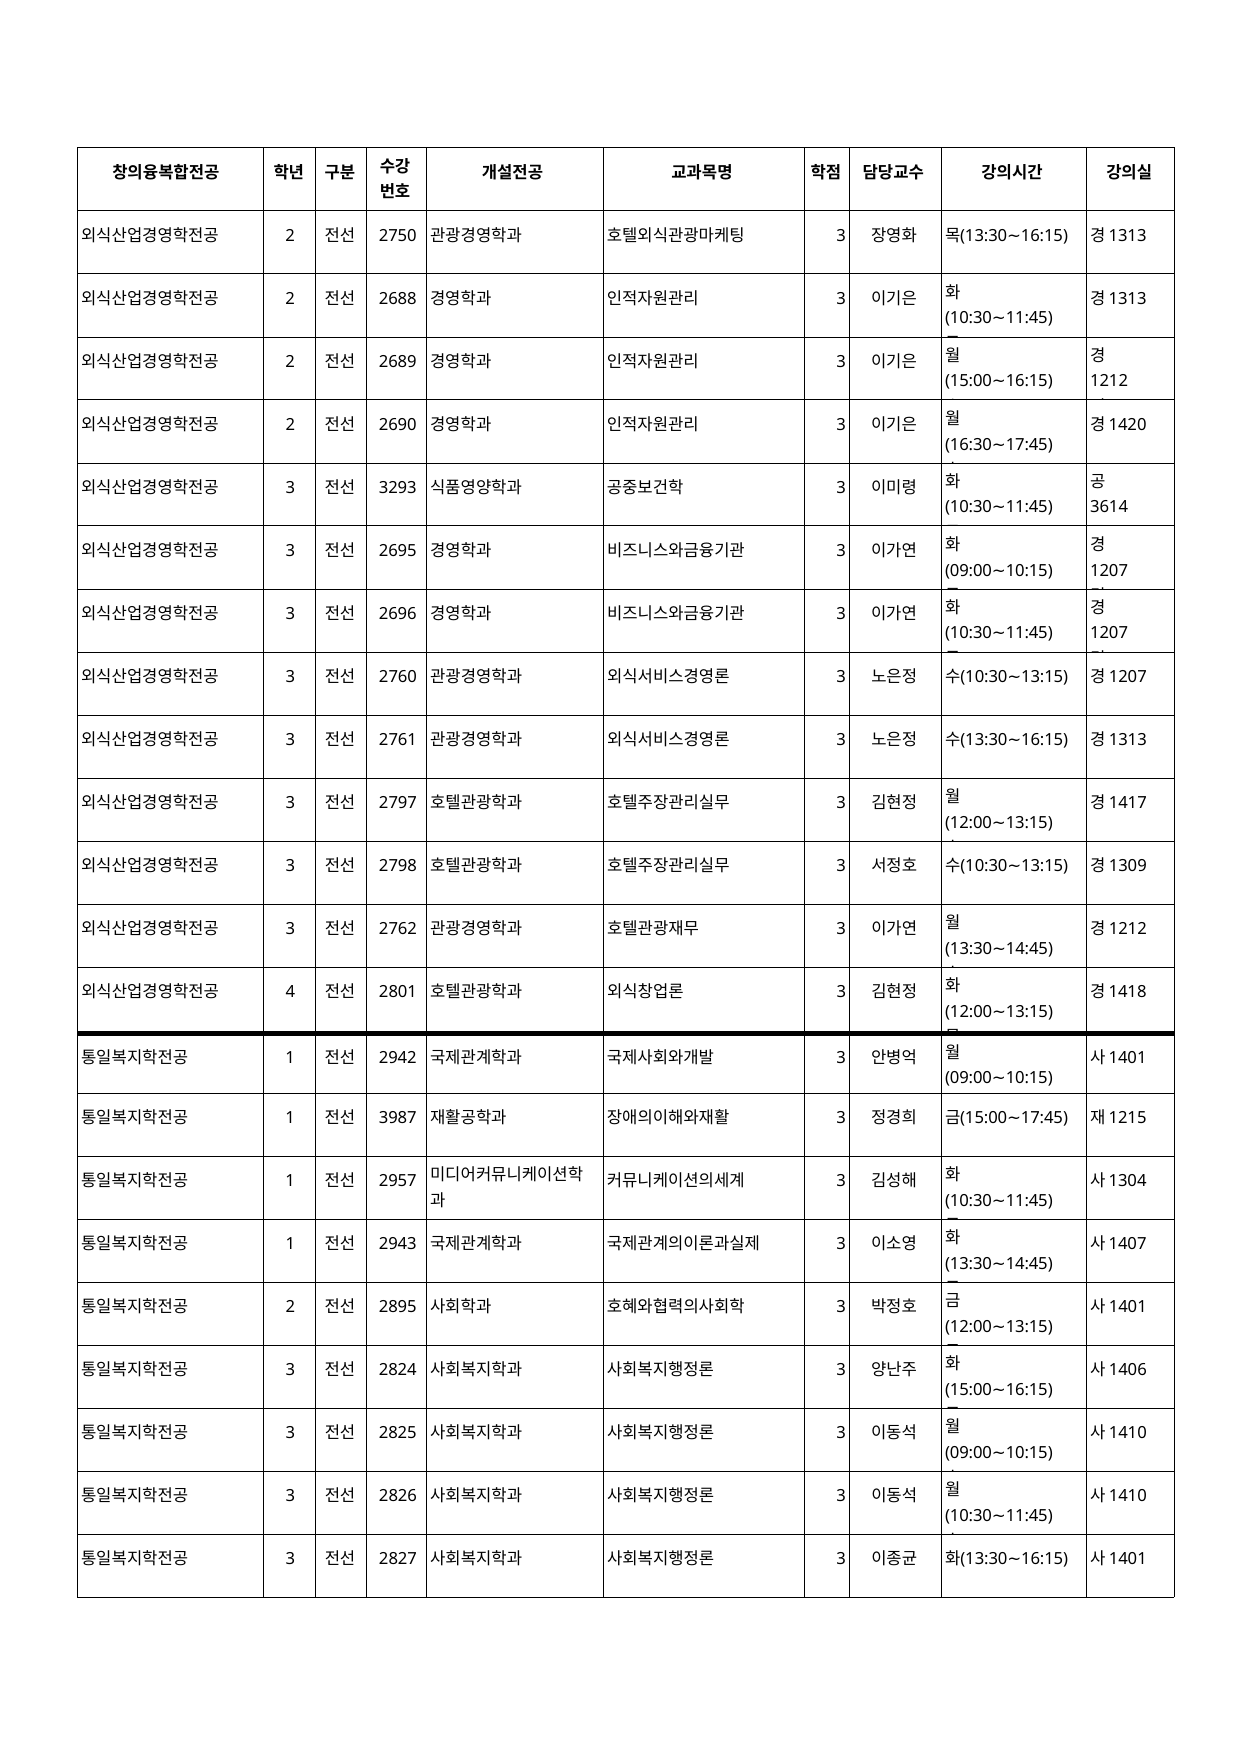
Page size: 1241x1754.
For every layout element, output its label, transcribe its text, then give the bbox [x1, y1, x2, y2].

table_cell 전선 [316, 1409, 366, 1471]
table_cell 3 [264, 1409, 315, 1471]
table_cell 김현정 [850, 779, 941, 841]
table_header 개설전공 [427, 148, 603, 210]
table_cell 3 [805, 400, 849, 462]
table_cell 통일복지학전공 [78, 1535, 263, 1597]
table_cell 2826 [367, 1472, 426, 1534]
table_cell 이가연 [850, 526, 941, 588]
table_cell 경1207 경1420 [1087, 526, 1174, 588]
table_cell 외식산업경영학전공 [78, 842, 263, 903]
table_cell 통일복지학전공 [78, 1346, 263, 1408]
table_cell 전선 [316, 590, 366, 651]
table_cell 사1406 [1087, 1346, 1174, 1408]
table_cell 2801 [367, 968, 426, 1031]
table_cell 3293 [367, 464, 426, 525]
table_cell 이기은 [850, 274, 941, 336]
table_cell 경1313 [1087, 716, 1174, 777]
table_cell 3 [805, 1409, 849, 1471]
table_cell 사1401 [1087, 1283, 1174, 1345]
table_cell 이기은 [850, 400, 941, 462]
table_cell 금(15:00∼17:45) [942, 1094, 1086, 1156]
table_cell 1 [264, 1220, 315, 1282]
table_cell 화(15:00∼16:15) 목(13:30∼14:45) [942, 1346, 1086, 1408]
table_cell 사회복지행정론 [604, 1346, 804, 1408]
table_cell 2761 [367, 716, 426, 777]
table_cell 2750 [367, 211, 426, 273]
table_cell 3 [805, 526, 849, 588]
table_cell 전선 [316, 400, 366, 462]
table_cell 화(12:00∼13:15) 목(12:00∼13:15) [942, 968, 1086, 1031]
table_cell 3 [805, 1346, 849, 1408]
table_header 담당교수 [850, 148, 941, 210]
table_cell 재1215 [1087, 1094, 1174, 1156]
table_cell 인적자원관리 [604, 400, 804, 462]
table_cell 사회복지행정론 [604, 1409, 804, 1471]
table_cell 3 [264, 905, 315, 967]
table_header 교과목명 [604, 148, 804, 210]
table_cell 2695 [367, 526, 426, 588]
table_cell 사1401 [1087, 1535, 1174, 1597]
table_cell 서정호 [850, 842, 941, 903]
table_cell 경영학과 [427, 400, 603, 462]
table_cell 수(13:30∼16:15) [942, 716, 1086, 777]
table_cell 월(16:30∼17:45) 수(16:30∼17:45) [942, 400, 1086, 462]
table_cell 사회복지학과 [427, 1472, 603, 1534]
table_cell 경1417 [1087, 779, 1174, 841]
table_cell 이종균 [850, 1535, 941, 1597]
table_cell 외식서비스경영론 [604, 716, 804, 777]
table_cell 3 [264, 1472, 315, 1534]
table_cell 양난주 [850, 1346, 941, 1408]
table_cell 외식산업경영학전공 [78, 526, 263, 588]
table_cell 2827 [367, 1535, 426, 1597]
table_cell 호텔관광학과 [427, 842, 603, 903]
table_cell 2 [264, 338, 315, 399]
table_cell 경1212 [1087, 905, 1174, 967]
table_cell 노은정 [850, 653, 941, 714]
table_cell 사1304 [1087, 1157, 1174, 1219]
table_header 학점 [805, 148, 849, 210]
table_header 학년 [264, 148, 315, 210]
table_cell 1 [264, 1036, 315, 1093]
table_cell 국제사회와개발 [604, 1036, 804, 1093]
table_cell 호혜와협력의사회학 [604, 1283, 804, 1345]
table_cell 전선 [316, 1283, 366, 1345]
table_cell 박정호 [850, 1283, 941, 1345]
table_cell 사1407 [1087, 1220, 1174, 1282]
table_cell 노은정 [850, 716, 941, 777]
table_cell 수(10:30∼13:15) [942, 842, 1086, 903]
table_cell 2942 [367, 1036, 426, 1093]
table_cell 2 [264, 400, 315, 462]
table_cell 3 [264, 779, 315, 841]
table_cell 3 [805, 1036, 849, 1093]
table_cell 3 [805, 464, 849, 525]
table_cell 전선 [316, 338, 366, 399]
table_cell 전선 [316, 1094, 366, 1156]
table_cell 1 [264, 1094, 315, 1156]
table_cell 4 [264, 968, 315, 1031]
table_cell 사회복지학과 [427, 1535, 603, 1597]
table_cell 3 [805, 905, 849, 967]
table_cell 사회학과 [427, 1283, 603, 1345]
table_cell 외식산업경영학전공 [78, 653, 263, 714]
table_cell 2895 [367, 1283, 426, 1345]
table_cell 3 [805, 590, 849, 651]
table_cell 미디어커뮤니케이션학 과 [427, 1157, 603, 1219]
table_cell 월(10:30∼11:45) 수(09:00∼10:15) [942, 1472, 1086, 1534]
table_cell 비즈니스와금융기관 [604, 526, 804, 588]
table_cell 3 [805, 968, 849, 1031]
table_cell 외식산업경영학전공 [78, 464, 263, 525]
table_cell 외식산업경영학전공 [78, 211, 263, 273]
table_cell 사회복지행정론 [604, 1535, 804, 1597]
table_cell 통일복지학전공 [78, 1036, 263, 1093]
table_cell 2957 [367, 1157, 426, 1219]
table_cell 전선 [316, 464, 366, 525]
table_cell 관광경영학과 [427, 653, 603, 714]
table_cell 전선 [316, 1472, 366, 1534]
table_cell 통일복지학전공 [78, 1283, 263, 1345]
table_cell 2 [264, 1283, 315, 1345]
table_cell 2690 [367, 400, 426, 462]
table_cell 2943 [367, 1220, 426, 1282]
table_cell 목(13:30∼16:15) [942, 211, 1086, 273]
table_cell 호텔주장관리실무 [604, 842, 804, 903]
table_cell 외식산업경영학전공 [78, 400, 263, 462]
table_cell 이가연 [850, 590, 941, 651]
table_cell 외식산업경영학전공 [78, 590, 263, 651]
table_cell 경1313 [1087, 274, 1174, 336]
table_cell 국제관계학과 [427, 1036, 603, 1093]
table_cell 외식산업경영학전공 [78, 968, 263, 1031]
table_cell 경영학과 [427, 274, 603, 336]
table_cell 경영학과 [427, 526, 603, 588]
table_cell 경1313 [1087, 211, 1174, 273]
table_cell 화(10:30∼11:45) 목(10:30∼11:45) [942, 464, 1086, 525]
table_cell 3 [264, 716, 315, 777]
table_cell 관광경영학과 [427, 716, 603, 777]
table_cell 2 [264, 211, 315, 273]
table_cell 통일복지학전공 [78, 1094, 263, 1156]
table_cell 외식산업경영학전공 [78, 716, 263, 777]
table_cell 화(13:30∼14:45) 목(15:00∼16:15) [942, 1220, 1086, 1282]
table_cell 경1212 경1420 [1087, 338, 1174, 399]
table_cell 통일복지학전공 [78, 1472, 263, 1534]
table_header 구분 [316, 148, 366, 210]
table_cell 월(15:00∼16:15) 수(13:30∼14:45) [942, 338, 1086, 399]
table_cell 전선 [316, 1036, 366, 1093]
table_cell 호텔관광학과 [427, 779, 603, 841]
table_cell 화(13:30∼16:15) [942, 1535, 1086, 1597]
table_cell 전선 [316, 1157, 366, 1219]
table_cell 3 [264, 590, 315, 651]
table_cell 전선 [316, 211, 366, 273]
table_cell 통일복지학전공 [78, 1157, 263, 1219]
table_cell 외식서비스경영론 [604, 653, 804, 714]
table_cell 관광경영학과 [427, 211, 603, 273]
table_cell 장영화 [850, 211, 941, 273]
table_cell 커뮤니케이션의세계 [604, 1157, 804, 1219]
table_cell 공3614 공2112 [1087, 464, 1174, 525]
table_cell 식품영양학과 [427, 464, 603, 525]
table_cell 화(10:30∼11:45) 목(09:00∼10:15) [942, 1157, 1086, 1219]
table_cell 경영학과 [427, 338, 603, 399]
table_cell 경1309 [1087, 842, 1174, 903]
table_cell 3 [805, 1535, 849, 1597]
table_cell 전선 [316, 842, 366, 903]
table_cell 2696 [367, 590, 426, 651]
table_cell 3 [805, 716, 849, 777]
table_cell 3 [264, 653, 315, 714]
table_cell 사회복지학과 [427, 1409, 603, 1471]
table_cell 경1207 경1310 [1087, 590, 1174, 651]
table_cell 인적자원관리 [604, 274, 804, 336]
table_cell 월(09:00∼10:15) 수(10:30∼11:45) [942, 1409, 1086, 1471]
table_cell 외식산업경영학전공 [78, 274, 263, 336]
table_cell 3 [805, 338, 849, 399]
table_cell 2825 [367, 1409, 426, 1471]
table_cell 3 [805, 1094, 849, 1156]
table_cell 3 [264, 526, 315, 588]
table_cell 이기은 [850, 338, 941, 399]
table_cell 2 [264, 274, 315, 336]
table_cell 3 [805, 653, 849, 714]
table_cell 외식창업론 [604, 968, 804, 1031]
table_cell 사1410 [1087, 1472, 1174, 1534]
table_cell 3 [805, 1220, 849, 1282]
table_cell 월(13:30∼14:45) 수(15:00∼16:15) [942, 905, 1086, 967]
table_header 수강 번호 [367, 148, 426, 210]
table_cell 호텔관광학과 [427, 968, 603, 1031]
table_cell 전선 [316, 968, 366, 1031]
table_cell 사회복지행정론 [604, 1472, 804, 1534]
table_cell 3 [805, 842, 849, 903]
table_cell 2824 [367, 1346, 426, 1408]
table_cell 경영학과 [427, 590, 603, 651]
table_cell 전선 [316, 274, 366, 336]
table_cell 3 [264, 1535, 315, 1597]
table_cell 화(09:00∼10:15) 목(10:30∼11:45) [942, 526, 1086, 588]
table_cell 외식산업경영학전공 [78, 905, 263, 967]
table_cell 2797 [367, 779, 426, 841]
table_cell 3 [264, 464, 315, 525]
table_header 강의실 [1087, 148, 1174, 210]
table_cell 월(12:00∼13:15) 수(12:00∼13:15) [942, 779, 1086, 841]
table_cell 호텔관광재무 [604, 905, 804, 967]
table_cell 수(10:30∼13:15) [942, 653, 1086, 714]
table_cell 국제관계학과 [427, 1220, 603, 1282]
table_cell 안병억 [850, 1036, 941, 1093]
table_cell 김성해 [850, 1157, 941, 1219]
table_cell 2760 [367, 653, 426, 714]
table_cell 이미령 [850, 464, 941, 525]
table_cell 전선 [316, 1535, 366, 1597]
table_cell 사1410 [1087, 1409, 1174, 1471]
table_cell 3 [805, 779, 849, 841]
table_cell 경1207 [1087, 653, 1174, 714]
table_header 강의시간 [942, 148, 1086, 210]
table_cell 공중보건학 [604, 464, 804, 525]
table_cell 3 [805, 1283, 849, 1345]
table_cell 2798 [367, 842, 426, 903]
table_cell 전선 [316, 526, 366, 588]
table_cell 재활공학과 [427, 1094, 603, 1156]
table_cell 경1420 [1087, 400, 1174, 462]
table_cell 이소영 [850, 1220, 941, 1282]
table_cell 인적자원관리 [604, 338, 804, 399]
table_cell 3987 [367, 1094, 426, 1156]
table_cell 김현정 [850, 968, 941, 1031]
table_cell 국제관계의이론과실제 [604, 1220, 804, 1282]
table_cell 호텔주장관리실무 [604, 779, 804, 841]
table_cell 3 [264, 1346, 315, 1408]
table_cell 이동석 [850, 1472, 941, 1534]
table_cell 사1401 [1087, 1036, 1174, 1093]
table_cell 월(09:00∼10:15) 수(10:30∼11:45) [942, 1036, 1086, 1093]
table_cell 관광경영학과 [427, 905, 603, 967]
table_cell 2688 [367, 274, 426, 336]
table_cell 화(10:30∼11:45) 목(09:00∼10:15) [942, 274, 1086, 336]
table_cell 2762 [367, 905, 426, 967]
table_cell 경1418 [1087, 968, 1174, 1031]
table_cell 장애의이해와재활 [604, 1094, 804, 1156]
table_cell 외식산업경영학전공 [78, 338, 263, 399]
table_cell 3 [805, 1157, 849, 1219]
table_cell 전선 [316, 1220, 366, 1282]
table_cell 이동석 [850, 1409, 941, 1471]
table_cell 3 [805, 211, 849, 273]
table_cell 전선 [316, 1346, 366, 1408]
table_cell 통일복지학전공 [78, 1220, 263, 1282]
table_cell 외식산업경영학전공 [78, 779, 263, 841]
table_cell 이가연 [850, 905, 941, 967]
table_cell 전선 [316, 716, 366, 777]
table_cell 3 [805, 1472, 849, 1534]
table_cell 전선 [316, 653, 366, 714]
table_cell 호텔외식관광마케팅 [604, 211, 804, 273]
table_cell 전선 [316, 779, 366, 841]
table_cell 비즈니스와금융기관 [604, 590, 804, 651]
table_cell 금(12:00∼13:15) 금(13:30∼14:45) [942, 1283, 1086, 1345]
table_cell 통일복지학전공 [78, 1409, 263, 1471]
table_cell 전선 [316, 905, 366, 967]
table_cell 1 [264, 1157, 315, 1219]
table_cell 3 [264, 842, 315, 903]
table_header 창의융복합전공 [78, 148, 263, 210]
table_cell 2689 [367, 338, 426, 399]
table_cell 3 [805, 274, 849, 336]
table_cell 사회복지학과 [427, 1346, 603, 1408]
table_cell 정경희 [850, 1094, 941, 1156]
table_cell 화(10:30∼11:45) 목(09:00∼10:15) [942, 590, 1086, 651]
